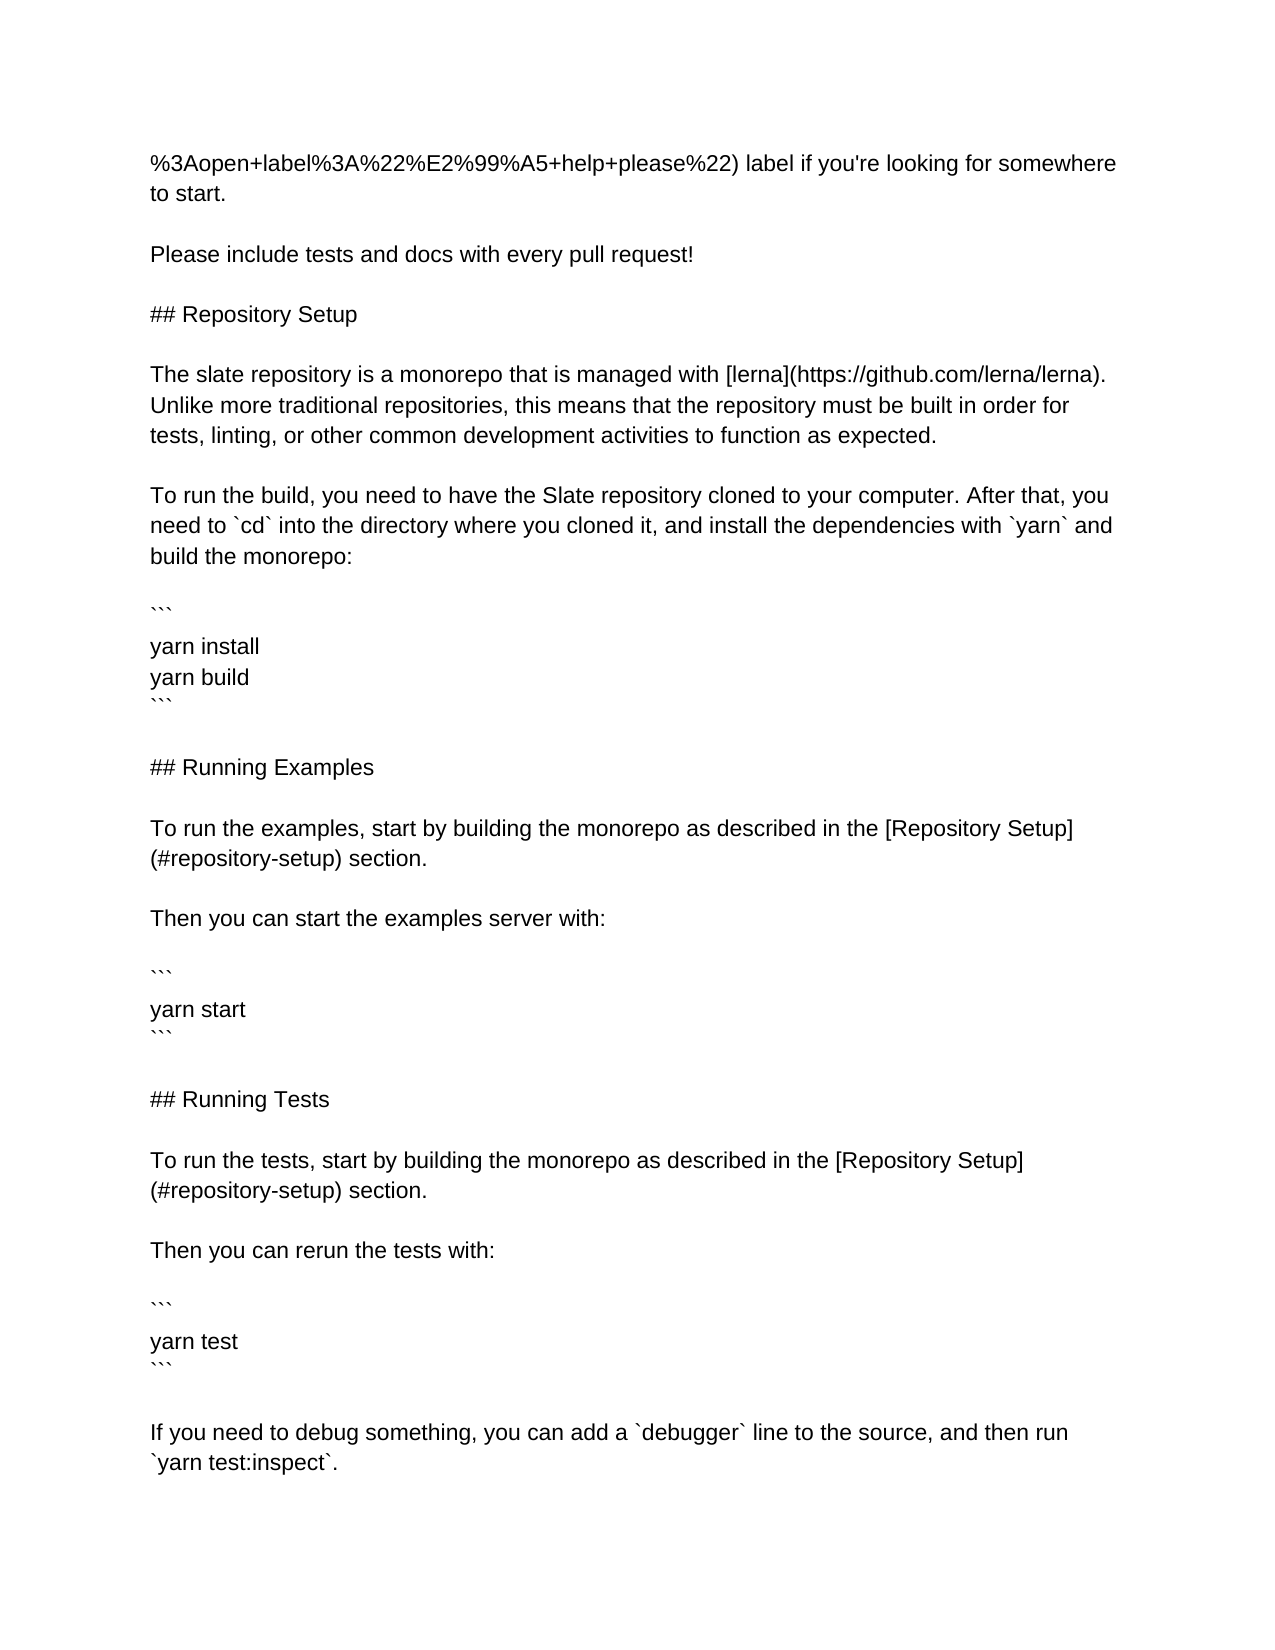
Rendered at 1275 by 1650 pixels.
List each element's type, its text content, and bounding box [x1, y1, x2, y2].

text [150, 150, 1125, 207]
text ## Repository Setup [150, 301, 1125, 327]
text The slate repository is a monorepo that is managed with [lerna](https://github.com/lerna/lerna). Unlike more traditional repositories, this means that the repository must be built in order for tests, linting, or other common development activities to function as expected. [150, 361, 1125, 448]
text To run the build, you need to have the Slate repository cloned to your computer. After that, you need to `cd` into the directory where you cloned it, and install the dependencies with `yarn` and build the monorepo: [150, 482, 1125, 569]
text yarn build [150, 663, 1125, 690]
text yarn install [150, 633, 1125, 660]
text ``` [150, 603, 1125, 629]
text ``` [150, 1026, 1125, 1052]
text ## Running Examples [150, 754, 1125, 781]
text ``` [150, 694, 1125, 720]
text Please include tests and docs with every pull request! [150, 241, 1125, 267]
text Then you can start the examples server with: [150, 905, 1125, 932]
text ``` [150, 1298, 1125, 1324]
text yarn start [150, 996, 1125, 1022]
text To run the tests, start by building the monorepo as described in the [Repository Setup](#repository-setup) section. [150, 1147, 1125, 1203]
text To run the examples, start by building the monorepo as described in the [Repository Setup](#repository-setup) section. [150, 814, 1125, 871]
text ``` [150, 966, 1125, 992]
text yarn test [150, 1328, 1125, 1354]
text Then you can rerun the tests with: [150, 1237, 1125, 1264]
text ## Running Tests [150, 1086, 1125, 1113]
text ``` [150, 1358, 1125, 1385]
text If you need to debug something, you can add a `debugger` line to the source, and then run `yarn test:inspect`. [150, 1419, 1125, 1475]
